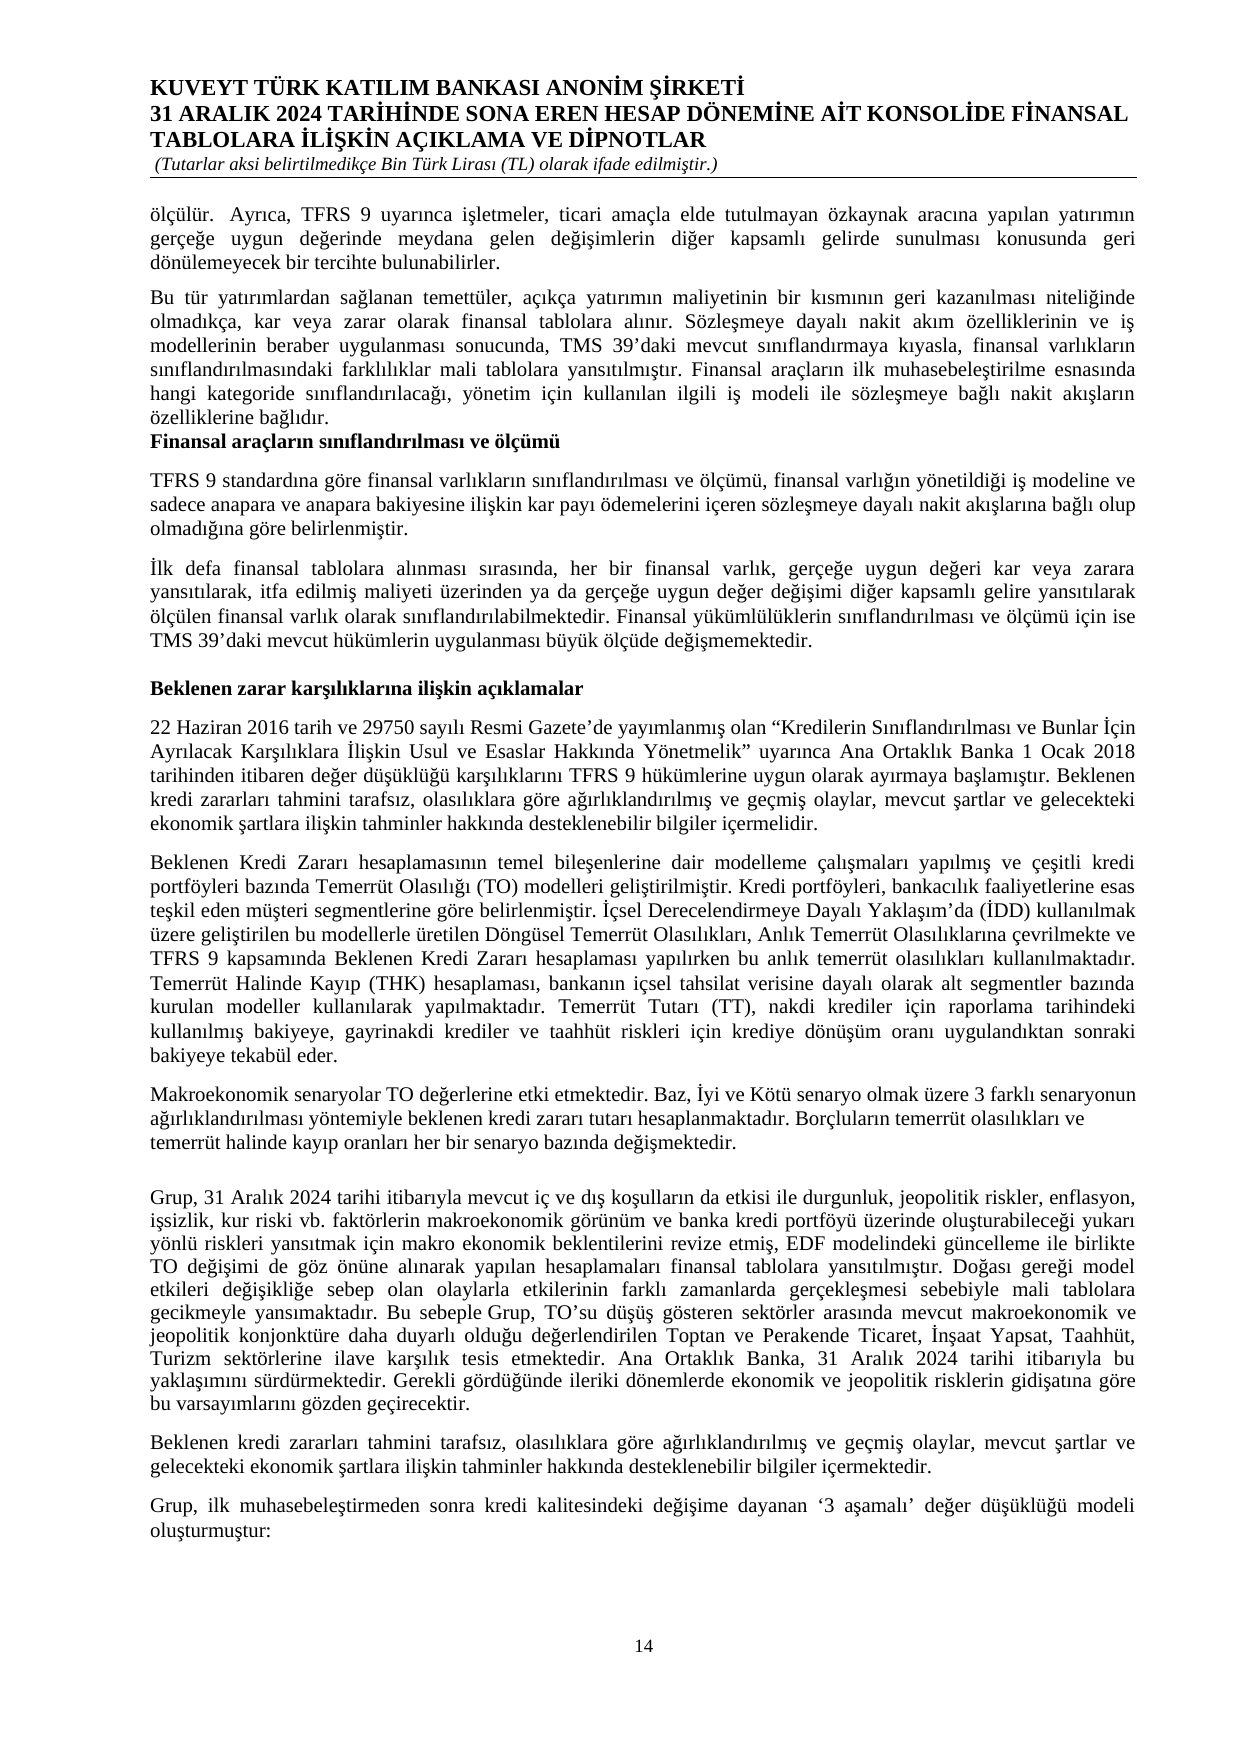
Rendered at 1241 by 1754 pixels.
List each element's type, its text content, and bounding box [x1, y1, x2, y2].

text Beklenen zarar karşılıklarına ilişkin açıklamalar [150, 676, 1137, 700]
text 22 Haziran 2016 tarih ve 29750 sayılı Resmi Gazete’de yayımlanmış olan “Kredilerin Sınıflandırılması ve Bunlar İçin Ayrılacak Karşılıklara İlişkin Usul ve Esaslar Hakkında Yönetmelik” uyarınca Ana Ortaklık Banka 1 Ocak 2018 tarihinden itibaren değer düşüklüğü karşılıklarını TFRS 9 hükümlerine uygun olarak ayırmaya başlamıştır. Beklenen kredi zararları tahmini tarafsız, olasılıklara göre ağırlıklandırılmış ve geçmiş olaylar, mevcut şartlar ve gelecekteki ekonomik şartlara ilişkin tahminler hakkında desteklenebilir bilgiler içermelidir. [150, 715, 1137, 835]
text Beklenen Kredi Zararı hesaplamasının temel bileşenlerine dair modelleme çalışmaları yapılmış ve çeşitli kredi portföyleri bazında Temerrüt Olasılığı (TO) modelleri geliştirilmiştir. Kredi portföyleri, bankacılık faaliyetlerine esas teşkil eden müşteri segmentlerine göre belirlenmiştir. İçsel Derecelendirmeye Dayalı Yaklaşım’da (İDD) kullanılmak üzere geliştirilen bu modellerle üretilen Döngüsel Temerrüt Olasılıkları, Anlık Temerrüt Olasılıklarına çevrilmekte ve TFRS 9 kapsamında Beklenen Kredi Zararı hesaplaması yapılırken bu anlık temerrüt olasılıkları kullanılmaktadır. Temerrüt Halinde Kayıp (THK) hesaplaması, bankanın içsel tahsilat verisine dayalı olarak alt segmentler bazında kurulan modeller kullanılarak yapılmaktadır. Temerrüt Tutarı (TT), nakdi krediler için raporlama tarihindeki kullanılmış bakiyeye, gayrinakdi krediler ve taahhüt riskleri için krediye dönüşüm oranı uygulandıktan sonraki bakiyeye tekabül eder. [150, 850, 1137, 1067]
text İlk defa finansal tablolara alınması sırasında, her bir finansal varlık, gerçeğe uygun değeri kar veya zarara yansıtılarak, itfa edilmiş maliyeti üzerinden ya da gerçeğe uygun değer değişimi diğer kapsamlı gelire yansıtılarak ölçülen finansal varlık olarak sınıflandırılabilmektedir. Finansal yükümlülüklerin sınıflandırılması ve ölçümü için ise TMS 39’daki mevcut hükümlerin uygulanması büyük ölçüde değişmemektedir. [150, 555, 1137, 652]
text Bu tür yatırımlardan sağlanan temettüler, açıkça yatırımın maliyetinin bir kısmının geri kazanılması niteliğinde olmadıkça, kar veya zarar olarak finansal tablolara alınır. Sözleşmeye dayalı nakit akım özelliklerinin ve iş modellerinin beraber uygulanması sonucunda, TMS 39’daki mevcut sınıflandırmaya kıyasla, finansal varlıkların sınıflandırılmasındaki farklılıklar mali tablolara yansıtılmıştır. Finansal araçların ilk muhasebeleştirilme esnasında hangi kategoride sınıflandırılacağı, yönetim için kullanılan ilgili iş modeli ile sözleşmeye bağlı nakit akışların özelliklerine bağlıdır. [150, 285, 1137, 429]
text Makroekonomik senaryolar TO değerlerine etki etmektedir. Baz, İyi ve Kötü senaryo olmak üzere 3 farklı senaryonun ağırlıklandırılması yöntemiyle beklenen kredi zararı tutarı hesaplanmaktadır. Borçluların temerrüt olasılıkları ve temerrüt halinde kayıp oranları her bir senaryo bazında değişmektedir. [150, 1082, 1137, 1154]
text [150, 202, 1137, 274]
text Beklenen kredi zararları tahmini tarafsız, olasılıklara göre ağırlıklandırılmış ve geçmiş olaylar, mevcut şartlar ve gelecekteki ekonomik şartlara ilişkin tahminler hakkında desteklenebilir bilgiler içermektedir. [150, 1430, 1137, 1478]
text Grup, ilk muhasebeleştirmeden sonra kredi kalitesindeki değişime dayanan ‘3 aşamalı’ değer düşüklüğü modeli oluşturmuştur: [150, 1493, 1137, 1542]
text Grup, 31 Aralık 2024 tarihi itibarıyla mevcut iç ve dış koşulların da etkisi ile durgunluk, jeopolitik riskler, enflasyon, işsizlik, kur riski vb. faktörlerin makroekonomik görünüm ve banka kredi portföyü üzerinde oluşturabileceği yukarı yönlü riskleri yansıtmak için makro ekonomik beklentilerini revize etmiş, EDF modelindeki güncelleme ile birlikte TO değişimi de göz önüne alınarak yapılan hesaplamaları finansal tablolara yansıtılmıştır. Doğası gereği model etkileri değişikliğe sebep olan olaylarla etkilerinin farklı zamanlarda gerçekleşmesi sebebiyle mali tablolara gecikmeyle yansımaktadır. Bu sebeple Grup, TO’su düşüş gösteren sektörler arasında mevcut makroekonomik ve jeopolitik konjonktüre daha duyarlı olduğu değerlendirilen Toptan ve Perakende Ticaret, İnşaat Yapsat, Taahhüt, Turizm sektörlerine ilave karşılık tesis etmektedir. Ana Ortaklık Banka, 31 Aralık 2024 tarihi itibarıyla bu yaklaşımını sürdürmektedir. Gerekli gördüğünde ileriki dönemlerde ekonomik ve jeopolitik risklerin gidişatına göre bu varsayımlarını gözden geçirecektir. [150, 1186, 1137, 1415]
text Finansal araçların sınıflandırılması ve ölçümü [150, 429, 1137, 453]
text TFRS 9 standardına göre finansal varlıkların sınıflandırılması ve ölçümü, finansal varlığın yönetildiği iş modeline ve sadece anapara ve anapara bakiyesine ilişkin kar payı ödemelerini içeren sözleşmeye dayalı nakit akışlarına bağlı olup olmadığına göre belirlenmiştir. [150, 468, 1137, 540]
